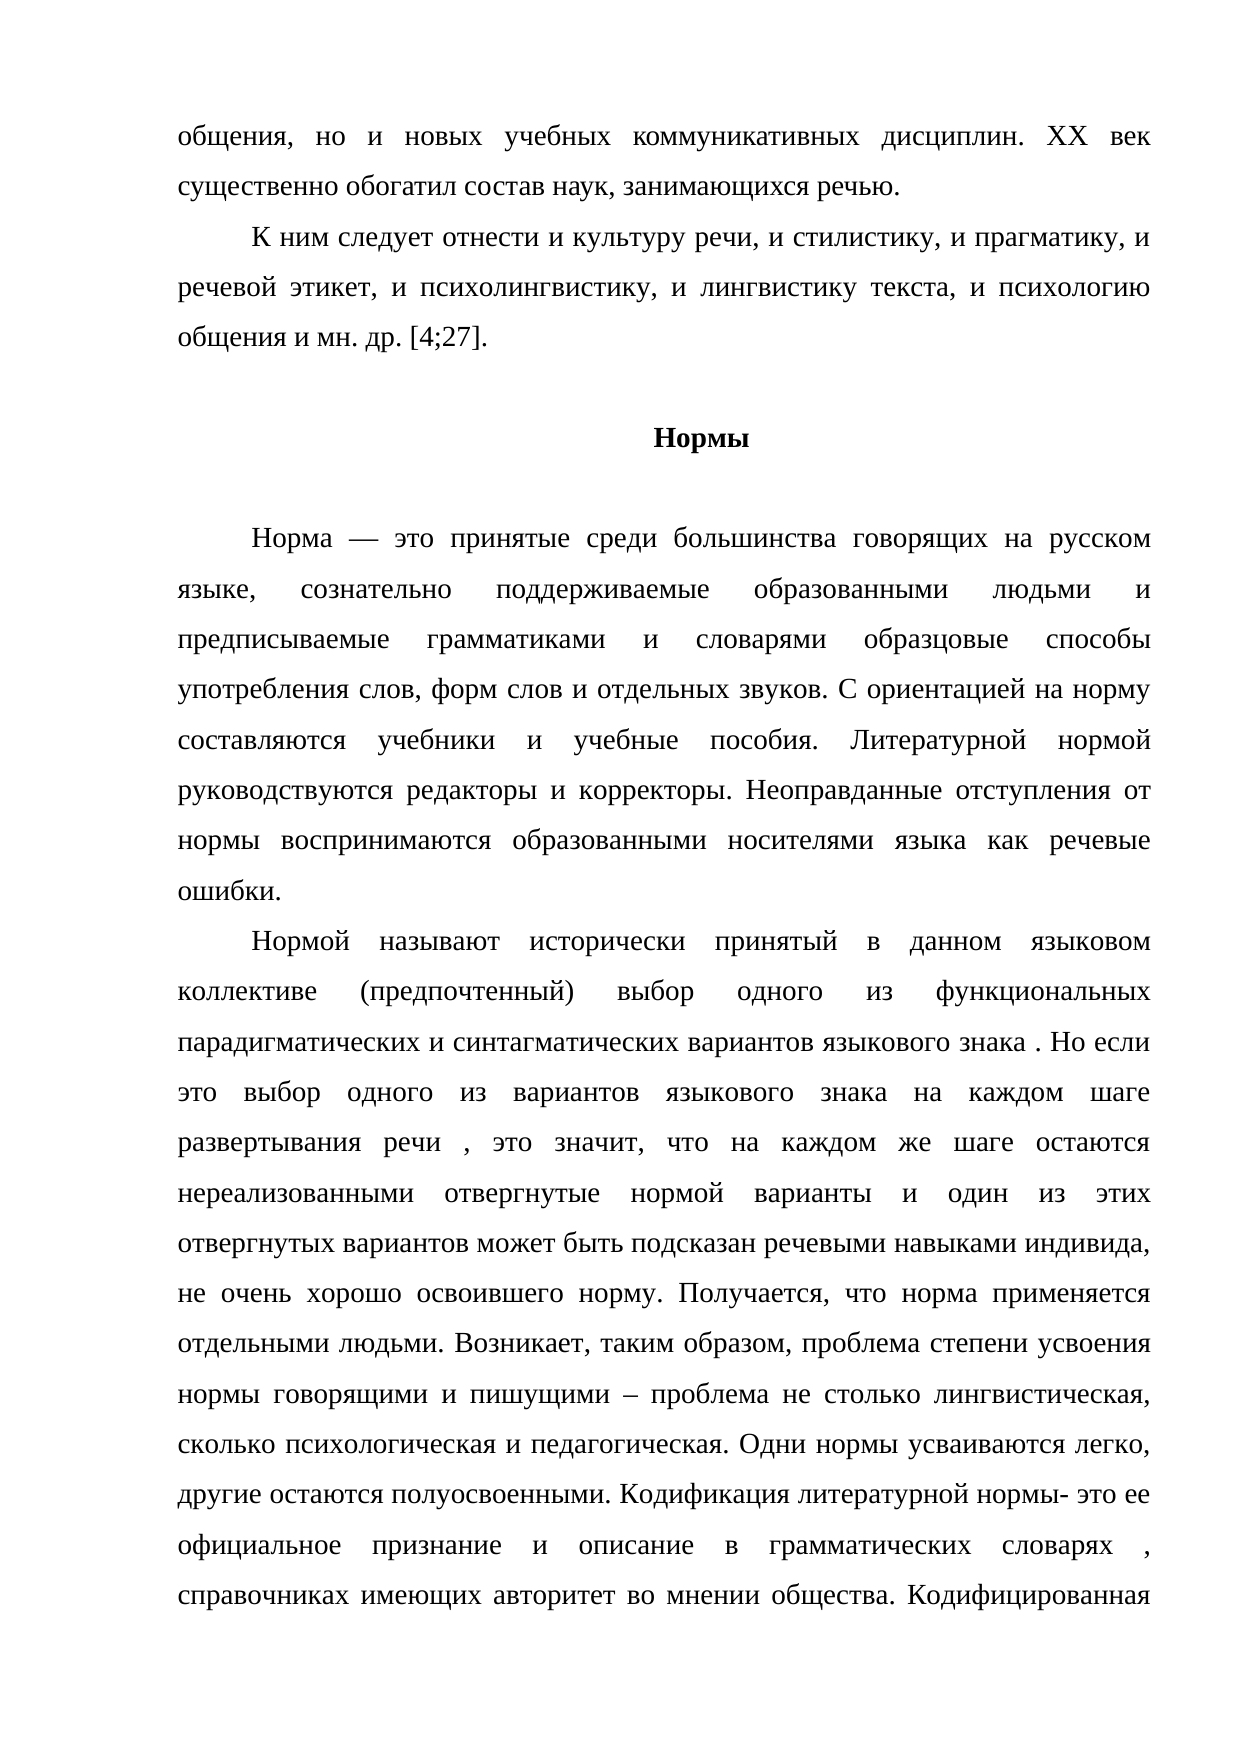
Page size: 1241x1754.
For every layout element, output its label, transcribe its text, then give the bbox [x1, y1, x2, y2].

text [177, 118, 1152, 202]
text Нормы [251, 420, 1152, 453]
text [177, 923, 1152, 1611]
text Норма — это принятые среди большинства говорящих на русском языке, сознательно поддерживаемые образованными людьми и предписываемые грамматиками и словарями образцовые способы употребления слов, форм слов и отдельных звуков. С ориентацией на норму составляются учебники и учебные пособия. Литературной нормой руководствуются редакторы и корректоры. Неоправданные отступления от нормы воспринимаются образованными носителями языка как речевые ошибки. [177, 521, 1152, 906]
text К ним следует отнести и культуру речи, и стилистику, и прагматику, и речевой этикет, и психолингвистику, и лингвистику текста, и психологию общения и мн. др. [4;27]. [177, 219, 1152, 353]
